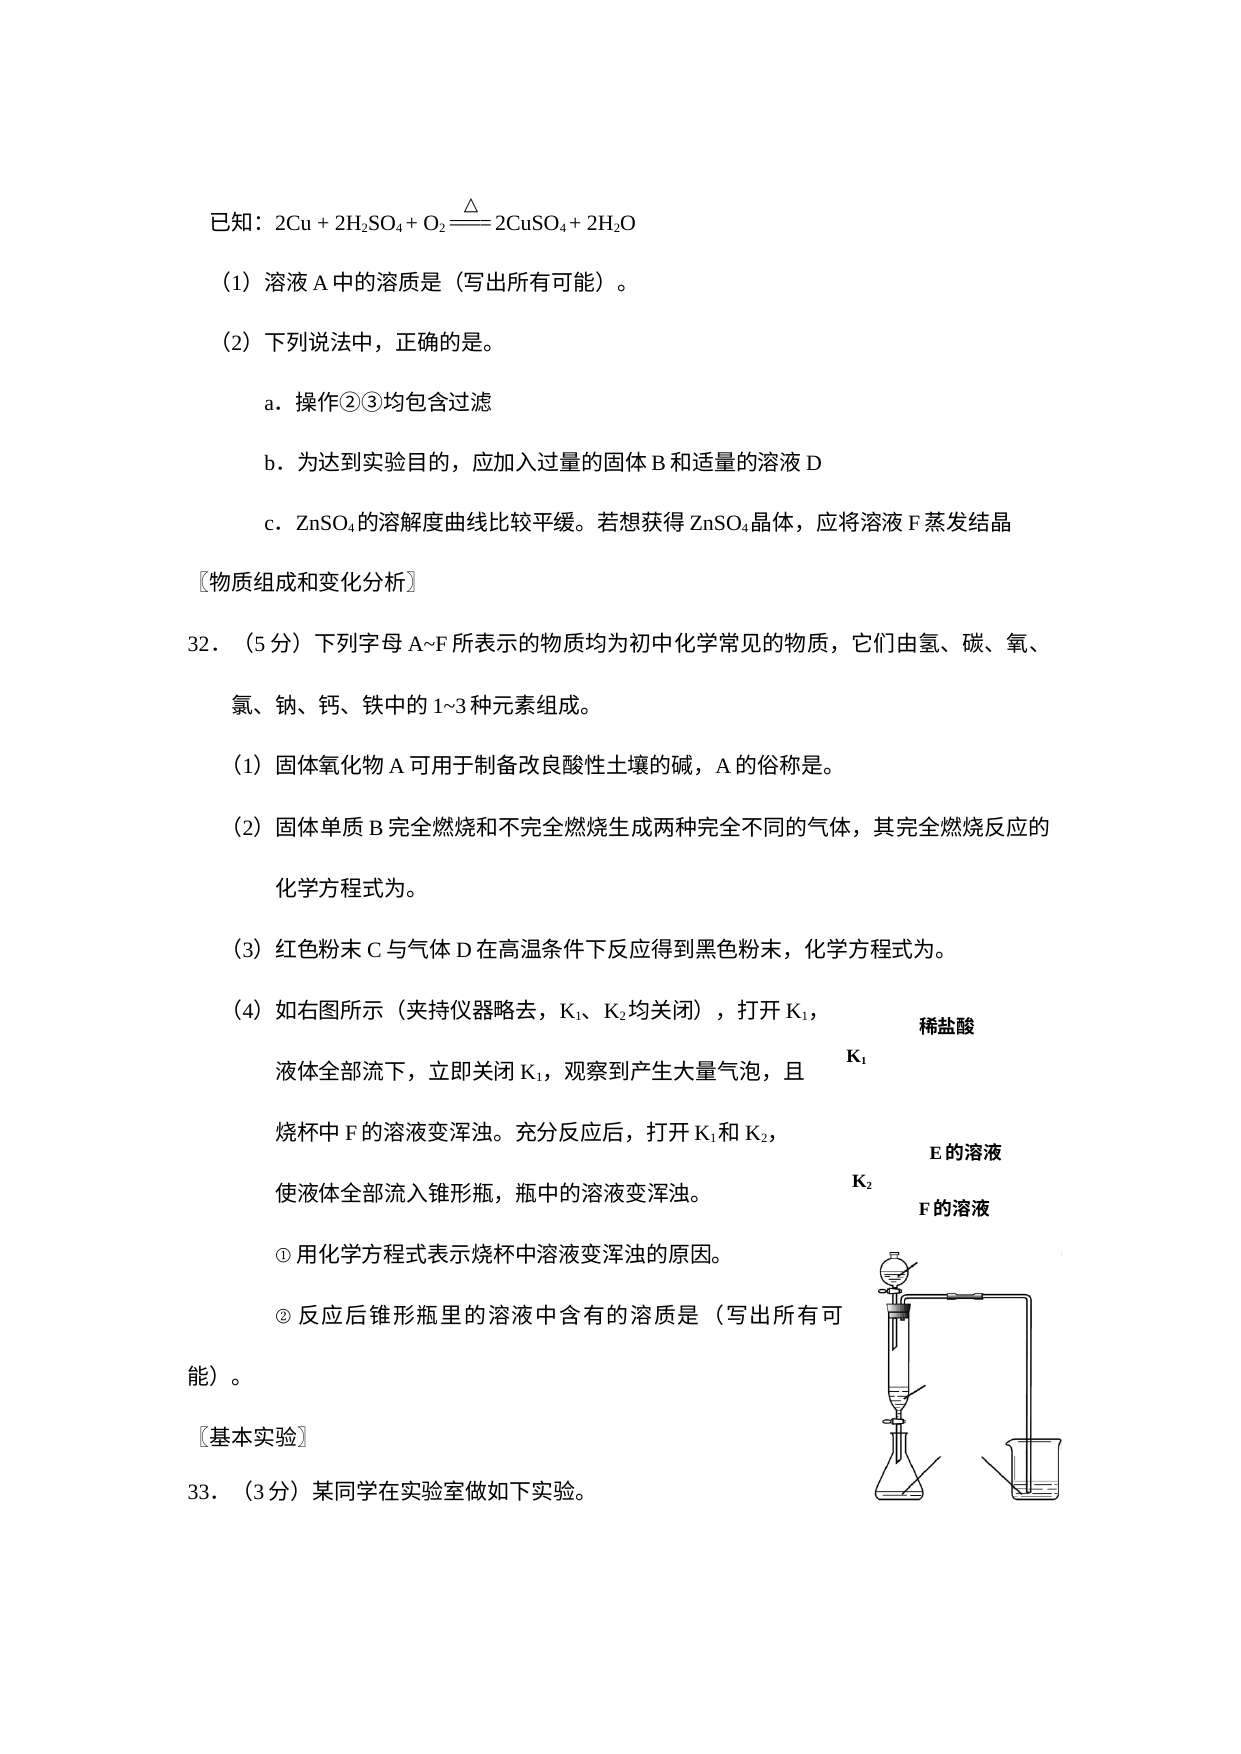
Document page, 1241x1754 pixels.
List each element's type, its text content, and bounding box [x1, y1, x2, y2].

text （3）红色粉末C与气体D在高温条件下反应得到黑色粉末，化学方程式为。 [187, 932, 1053, 964]
text 〖基本实验〗 [187, 1420, 861, 1452]
picture [861, 1252, 1080, 1512]
text （1）固体氧化物A可用于制备改良酸性土壤的碱，A的俗称是。 [220, 748, 1053, 781]
text 使液体全部流入锥形瓶，瓶中的溶液变浑浊。 [187, 1175, 1053, 1208]
text b．为达到实验目的，应加入过量的固体B和适量的溶液D [187, 445, 1053, 477]
text 〖物质组成和变化分析〗 [187, 565, 1053, 597]
text 液体全部流下，立即关闭K1，观察到产生大量气泡，且 [187, 1053, 1053, 1086]
text 32．（5分）下列字母A~F所表示的物质均为初中化学常见的物质，它们由氢、碳、氧、氯、钠、钙、铁中的1~3种元素组成。 [187, 626, 1053, 720]
text （4）如右图所示（夹持仪器略去，K1、K2均关闭），打开K1， [187, 993, 1053, 1025]
text （1）溶液A中的溶质是（写出所有可能）。 [187, 265, 1053, 297]
text 已知：2Cu + 2H2SO4 + O2 ==== 2CuSO4 + 2H2O [187, 205, 1053, 236]
text ①用化学方程式表示烧杯中溶液变浑浊的原因。 [187, 1236, 1053, 1269]
text 烧杯中F的溶液变浑浊。充分反应后，打开K1和K2， [187, 1114, 1053, 1147]
text ②反应后锥形瓶里的溶液中含有的溶质是（写出所有可能）。 [187, 1297, 861, 1391]
text 33．（3分）某同学在实验室做如下实验。 [187, 1474, 861, 1505]
text （2）下列说法中，正确的是。 [187, 325, 1053, 357]
text a．操作②③均包含过滤 [187, 385, 1053, 417]
text （2）固体单质B完全燃烧和不完全燃烧生成两种完全不同的气体，其完全燃烧反应的化学方程式为。 [220, 809, 1053, 903]
text c．ZnSO4的溶解度曲线比较平缓。若想获得ZnSO4晶体，应将溶液F蒸发结晶 [187, 505, 1053, 537]
